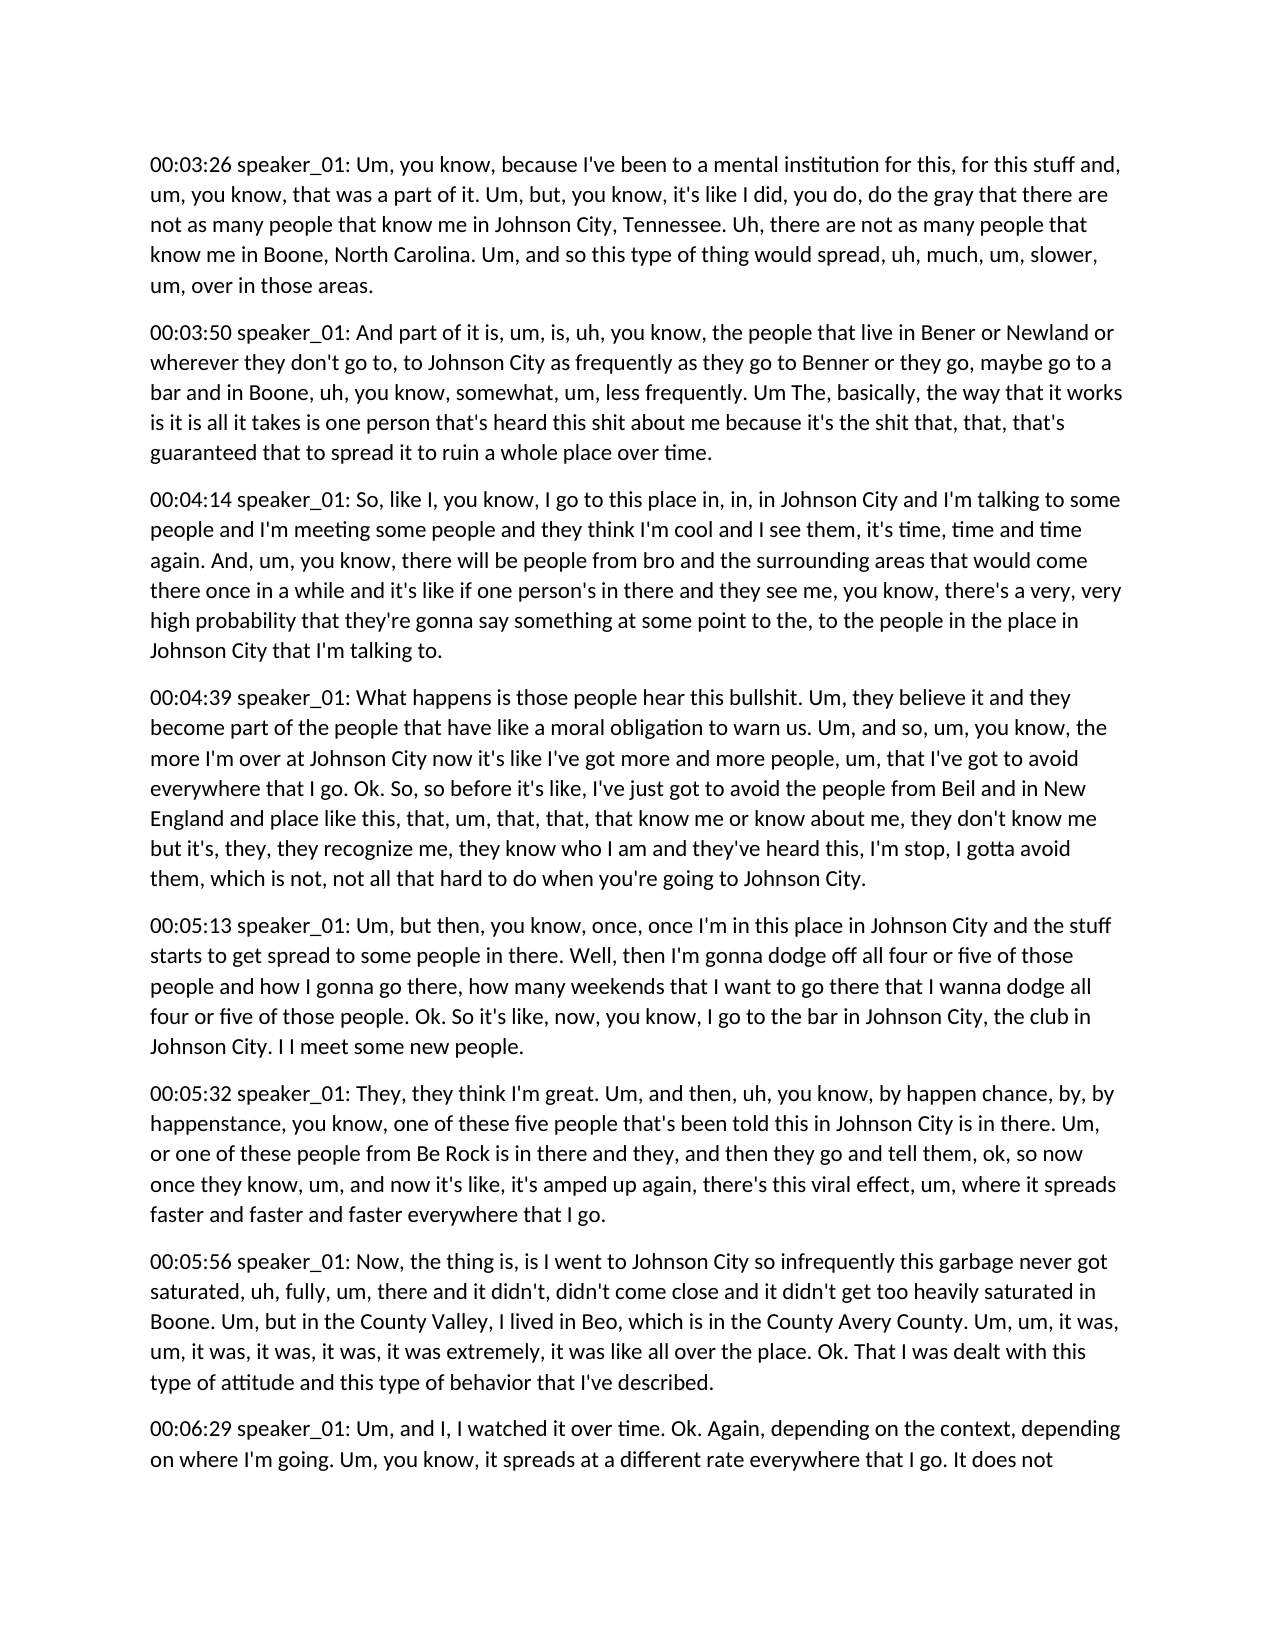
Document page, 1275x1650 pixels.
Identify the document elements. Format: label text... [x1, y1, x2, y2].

text 00:05:32 speaker_01: They, they think I'm great. Um, and then, uh, you know, by happen chance, by, by happenstance, you know, one of these five people that's been told this in Johnson City is in there. Um, or one of these people from Be Rock is in there and they, and then they go and tell them, ok, so now once they know, um, and now it's like, it's amped up again, there's this viral effect, um, where it spreads faster and faster and faster everywhere that I go. [150, 1079, 1125, 1228]
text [150, 1414, 1125, 1473]
text 00:04:14 speaker_01: So, like I, you know, I go to this place in, in, in Johnson City and I'm talking to some people and I'm meeting some people and they think I'm cool and I see them, it's time, time and time again. And, um, you know, there will be people from bro and the surrounding areas that would come there once in a while and it's like if one person's in there and they see me, you know, there's a very, very high probability that they're gonna say something at some point to the, to the people in the place in Johnson City that I'm talking to. [150, 485, 1125, 664]
text 00:05:13 speaker_01: Um, but then, you know, once, once I'm in this place in Johnson City and the stuff starts to get spread to some people in there. Well, then I'm gonna dodge off all four or five of those people and how I gonna go there, how many weekends that I want to go there that I wanna dodge all four or five of those people. Ok. So it's like, now, you know, I go to the bar in Johnson City, the club in Johnson City. I I meet some new people. [150, 911, 1125, 1060]
text 00:05:56 speaker_01: Now, the thing is, is I went to Johnson City so infrequently this garbage never got saturated, uh, fully, um, there and it didn't, didn't come close and it didn't get too heavily saturated in Boone. Um, but in the County Valley, I lived in Beo, which is in the County Avery County. Um, um, it was, um, it was, it was, it was, it was extremely, it was like all over the place. Ok. That I was dealt with this type of attitude and this type of behavior that I've described. [150, 1247, 1125, 1396]
text 00:04:39 speaker_01: What happens is those people hear this bullshit. Um, they believe it and they become part of the people that have like a moral obligation to warn us. Um, and so, um, you know, the more I'm over at Johnson City now it's like I've got more and more people, um, that I've got to avoid everywhere that I go. Ok. So, so before it's like, I've just got to avoid the people from Beil and in New England and place like this, that, um, that, that, that know me or know about me, they don't know me but it's, they, they recognize me, they know who I am and they've heard this, I'm stop, I gotta avoid them, which is not, not all that hard to do when you're going to Johnson City. [150, 683, 1125, 893]
text 00:03:26 speaker_01: Um, you know, because I've been to a mental institution for this, for this stuff and, um, you know, that was a part of it. Um, but, you know, it's like I did, you do, do the gray that there are not as many people that know me in Johnson City, Tennessee. Uh, there are not as many people that know me in Boone, North Carolina. Um, and so this type of thing would spread, uh, much, um, slower, um, over in those areas. [150, 150, 1125, 299]
text 00:03:50 speaker_01: And part of it is, um, is, uh, you know, the people that live in Bener or Newland or wherever they don't go to, to Johnson City as frequently as they go to Benner or they go, maybe go to a bar and in Boone, uh, you know, somewhat, um, less frequently. Um The, basically, the way that it works is it is all it takes is one person that's heard this shit about me because it's the shit that, that, that's guaranteed that to spread it to ruin a whole place over time. [150, 318, 1125, 467]
